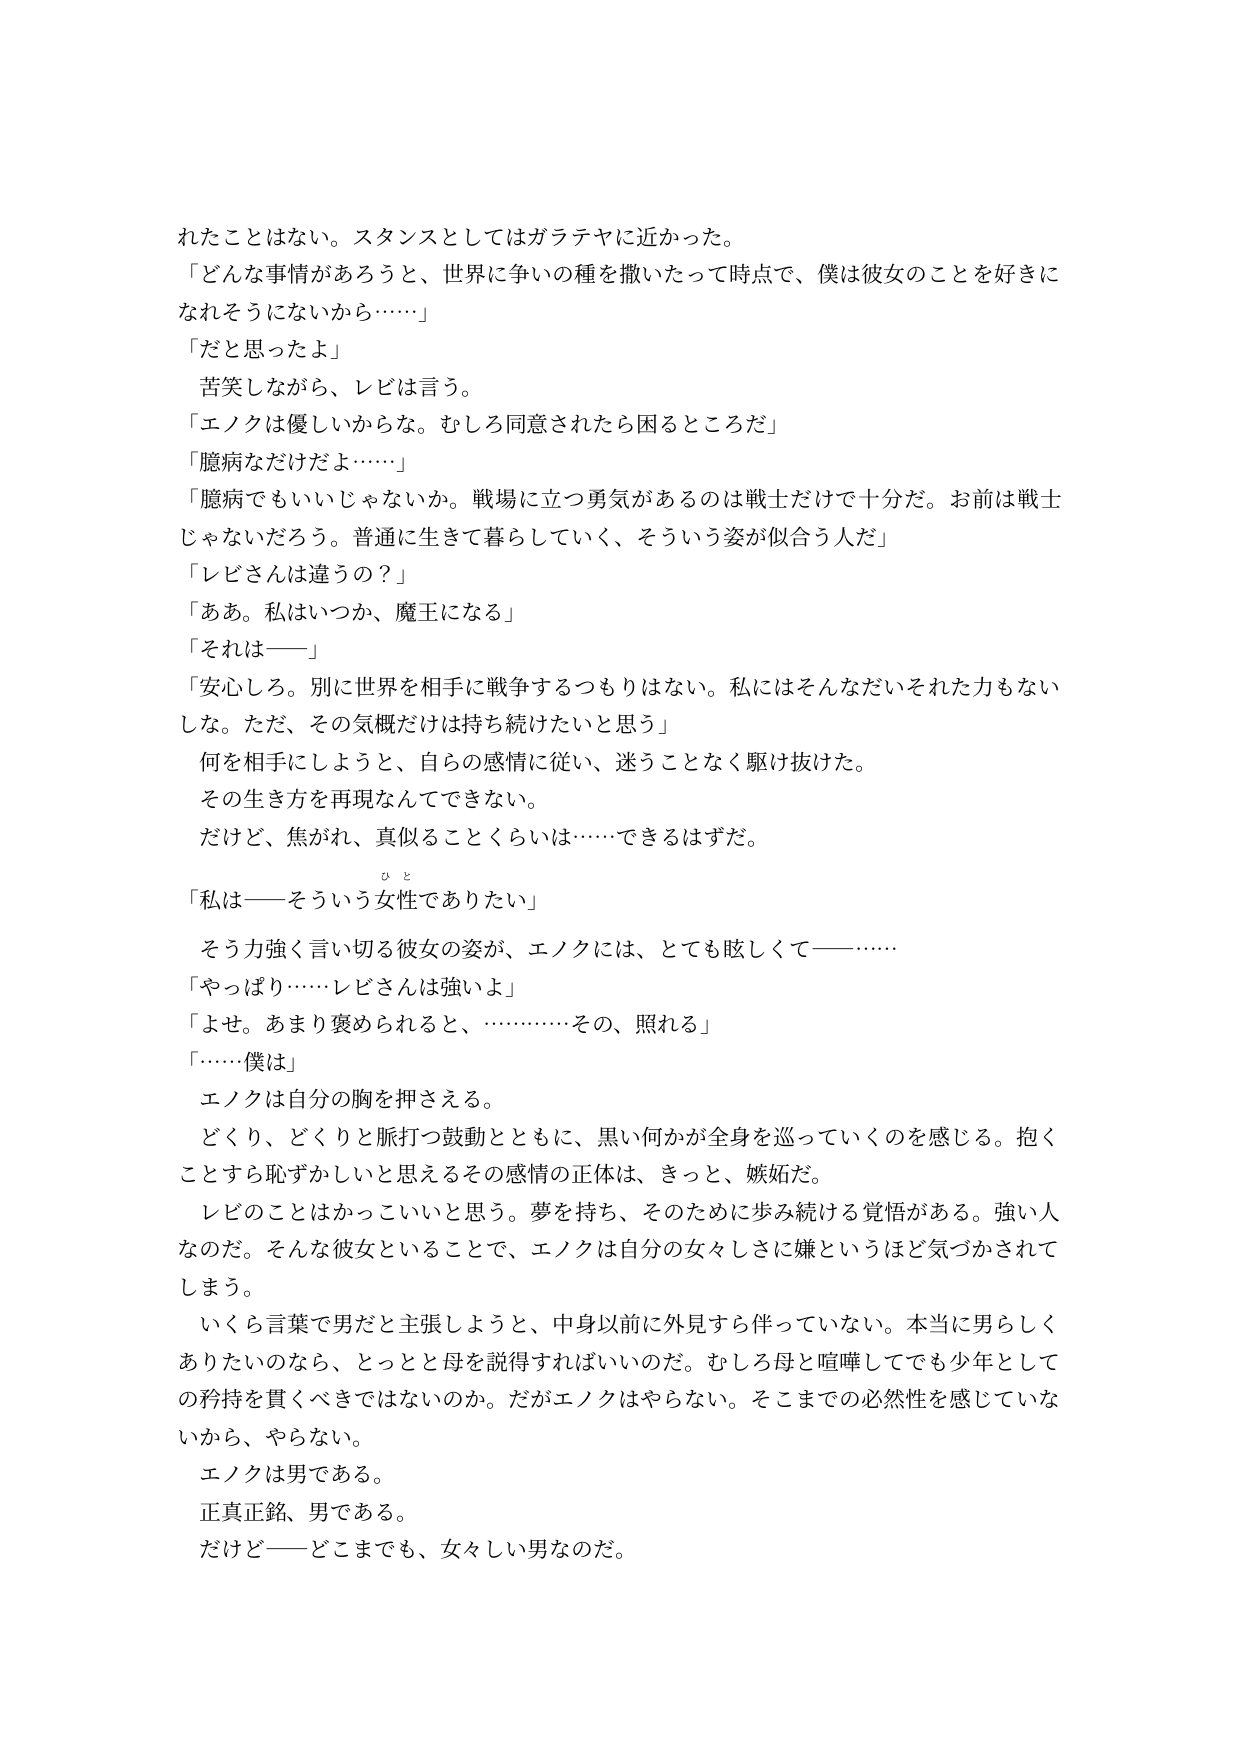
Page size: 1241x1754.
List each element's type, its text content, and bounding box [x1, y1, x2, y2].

text その生き方を再現なんてできない。 [177, 779, 1063, 817]
text 「臆病でもいいじゃないか。戦場に立つ勇気があるのは戦士だけで十分だ。お前は戦士じゃないだろう。普通に生きて暮らしていく、そういう姿が似合う人だ」 [177, 479, 1063, 554]
text 苦笑しながら、レビは言う。 [177, 367, 1063, 404]
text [177, 217, 1063, 254]
text そう力強く言い切る彼女の姿が、エノクには、とても眩しくて――…… [177, 929, 1063, 967]
text 「エノクは優しいからな。むしろ同意されたら困るところだ」 [177, 404, 1063, 442]
text 正真正銘、男である。 [177, 1492, 1063, 1529]
text だけど――どこまでも、女々しい男なのだ。 [177, 1529, 1063, 1567]
text 「私は――そういうでありたい」 [177, 854, 1063, 929]
text 「よせ。あまり褒められると、…………その、照れる」 [177, 1004, 1063, 1042]
text 「レビさんは違うの？」 [177, 554, 1063, 592]
text 「それは――」 [177, 629, 1063, 667]
text レビのことはかっこいいと思う。夢を持ち、そのために歩み続ける覚悟がある。強い人なのだ。そんな彼女といることで、エノクは自分の女々しさに嫌というほど気づかされてしまう。 [177, 1192, 1063, 1304]
text 「やっぱり……レビさんは強いよ」 [177, 967, 1063, 1004]
text エノクは自分の胸を押さえる。 [177, 1079, 1063, 1117]
text 「安心しろ。別に世界を相手に戦争するつもりはない。私にはそんなだいそれた力もないしな。ただ、その気概だけは持ち続けたいと思う」 [177, 667, 1063, 742]
text 「臆病なだけだよ……」 [177, 442, 1063, 479]
text エノクは男である。 [177, 1454, 1063, 1492]
text いくら言葉で男だと主張しようと、中身以前に外見すら伴っていない。本当に男らしくありたいのなら、とっとと母を説得すればいいのだ。むしろ母と喧嘩してでも少年としての矜持を貫くべきではないのか。だがエノクはやらない。そこまでの必然性を感じていないから、やらない。 [177, 1304, 1063, 1454]
text だけど、焦がれ、真似ることくらいは……できるはずだ。 [177, 817, 1063, 854]
text 「だと思ったよ」 [177, 329, 1063, 367]
text 「どんな事情があろうと、世界に争いの種を撒いたって時点で、僕は彼女のことを好きになれそうにないから……」 [177, 254, 1063, 329]
text 「ああ。私はいつか、魔王になる」 [177, 592, 1063, 629]
text 何を相手にしようと、自らの感情に従い、迷うことなく駆け抜けた。 [177, 742, 1063, 779]
text どくり、どくりと脈打つ鼓動とともに、黒い何かが全身を巡っていくのを感じる。抱くことすら恥ずかしいと思えるその感情の正体は、きっと、嫉妬だ。 [177, 1117, 1063, 1192]
text 「……僕は」 [177, 1042, 1063, 1079]
